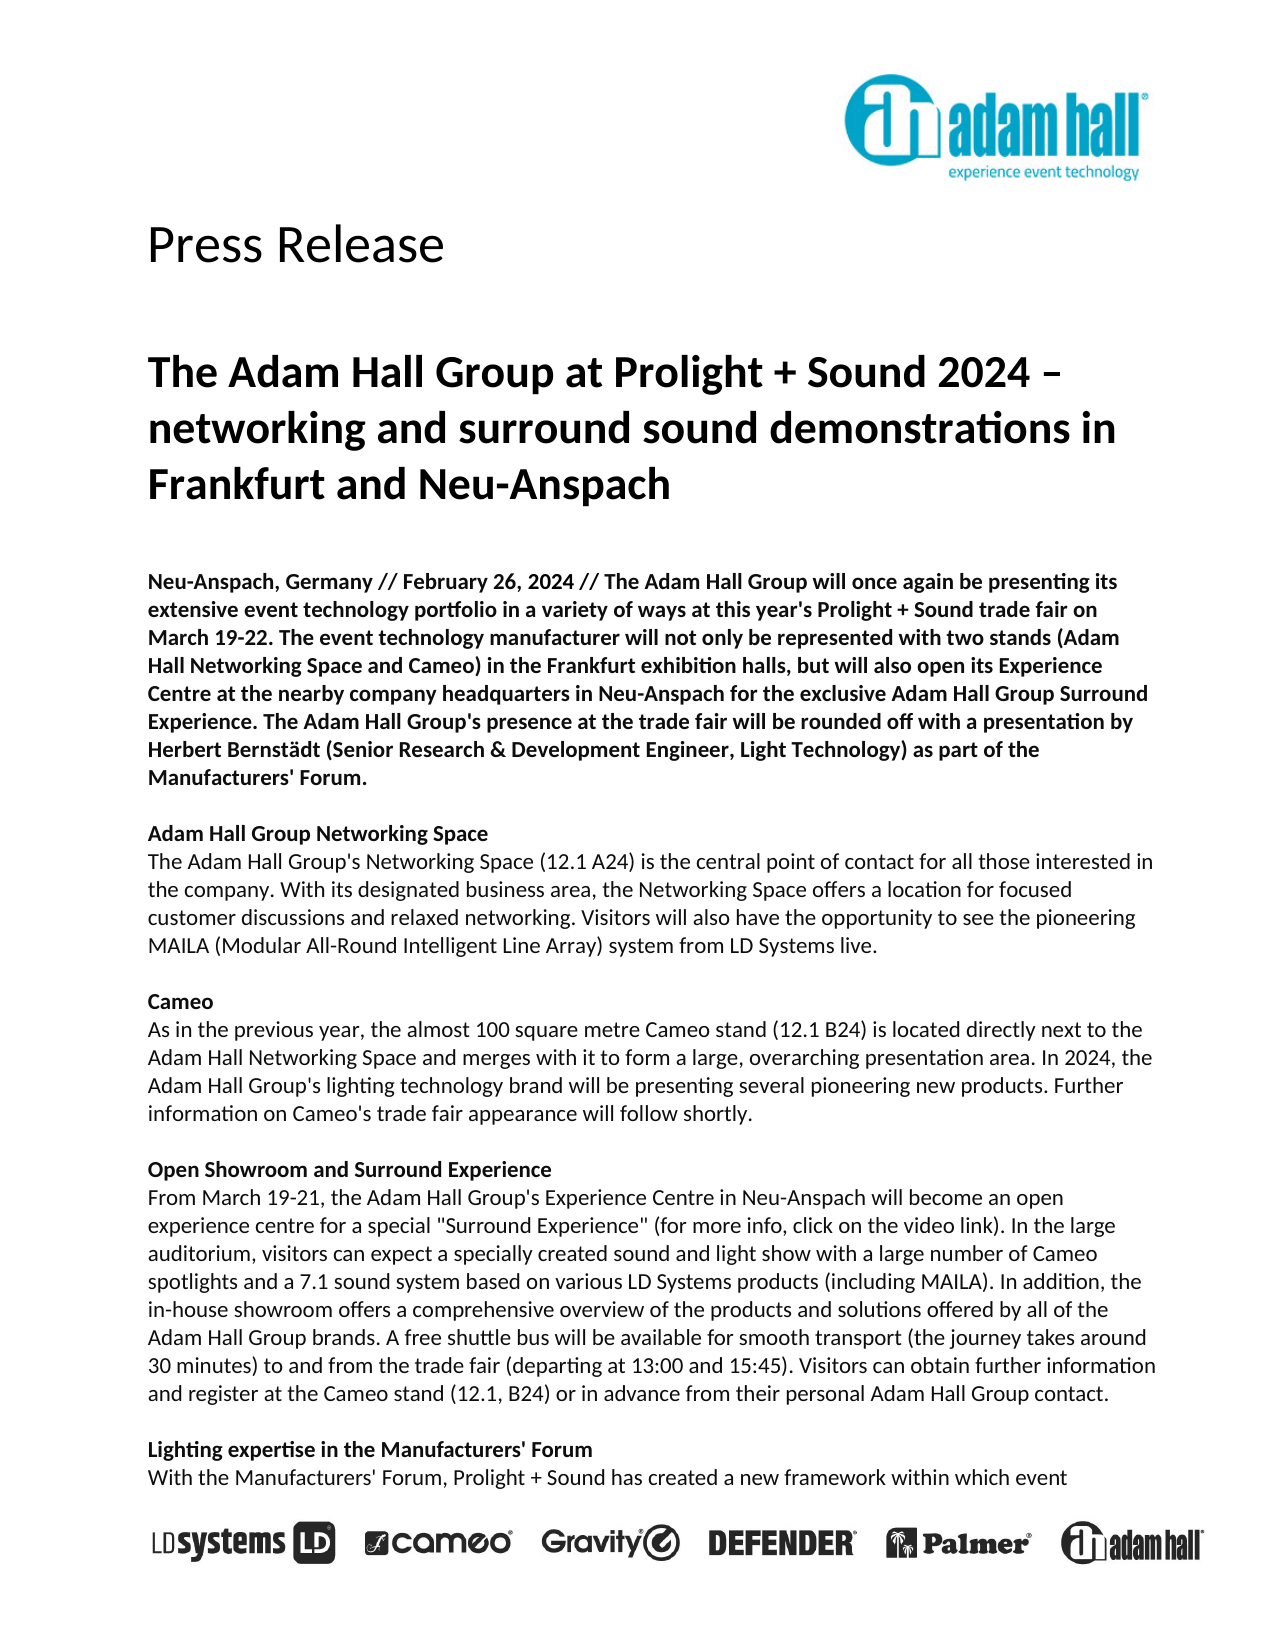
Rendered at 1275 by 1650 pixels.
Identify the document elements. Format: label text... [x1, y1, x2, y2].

text Lighting expertise in the Manufacturers' Forum [148, 1436, 1158, 1463]
text Neu-Anspach, Germany // February 26, 2024 // The Adam Hall Group will once again be presenting its extensive event technology portfolio in a variety of ways at this year's Prolight + Sound trade fair on March 19-22. The event technology manufacturer will not only be represented with two stands (Adam Hall Networking Space and Cameo) in the Frankfurt exhibition halls, but will also open its Experience Centre at the nearby company headquarters in Neu-Anspach for the exclusive Adam Hall Group Surround Experience. The Adam Hall Group's presence at the trade fair will be rounded off with a presentation by Herbert Bernstädt (Senior Research & Development Engineer, Light Technology) as part of the Manufacturers' Forum. [148, 567, 1158, 791]
text The Adam Hall Group's Networking Space (12.1 A24) is the central point of contact for all those interested in the company. With its designated business area, the Networking Space offers a location for focused customer discussions and relaxed networking. Visitors will also have the opportunity to see the pioneering MAILA (Modular All-Round Intelligent Line Array) system from LD Systems live. [148, 847, 1158, 959]
text Adam Hall Group Networking Space [148, 819, 1158, 847]
text From March 19-21, the Adam Hall Group's Experience Centre in Neu-Anspach will become an open experience centre for a special "Surround Experience" (for more info, click on the video link). In the large auditorium, visitors can expect a specially created sound and light show with a large number of Cameo spotlights and a 7.1 sound system based on various LD Systems products (including MAILA). In addition, the in-house showroom offers a comprehensive overview of the products and solutions offered by all of the Adam Hall Group brands. A free shuttle bus will be available for smooth transport (the journey takes around 30 minutes) to and from the trade fair (departing at 13:00 and 15:45). Visitors can obtain further information and register at the Cameo stand (12.1, B24) or in advance from their personal Adam Hall Group contact. [148, 1183, 1158, 1407]
text Press Release [148, 210, 1158, 276]
picture [147, 1509, 1207, 1576]
text Cameo [148, 987, 1158, 1015]
text The Adam Hall Group at Prolight + Sound 2024 – networking and surround sound demonstrations in Frankfurt and Neu-Anspach [148, 343, 1158, 511]
picture [835, 73, 1158, 182]
text As in the previous year, the almost 100 square metre Cameo stand (12.1 B24) is located directly next to the Adam Hall Networking Space and merges with it to form a large, overarching presentation area. In 2024, the Adam Hall Group's lighting technology brand will be presenting several pioneering new products. Further information on Cameo's trade fair appearance will follow shortly. [148, 1015, 1158, 1127]
text Open Showroom and Surround Experience [148, 1155, 1158, 1183]
